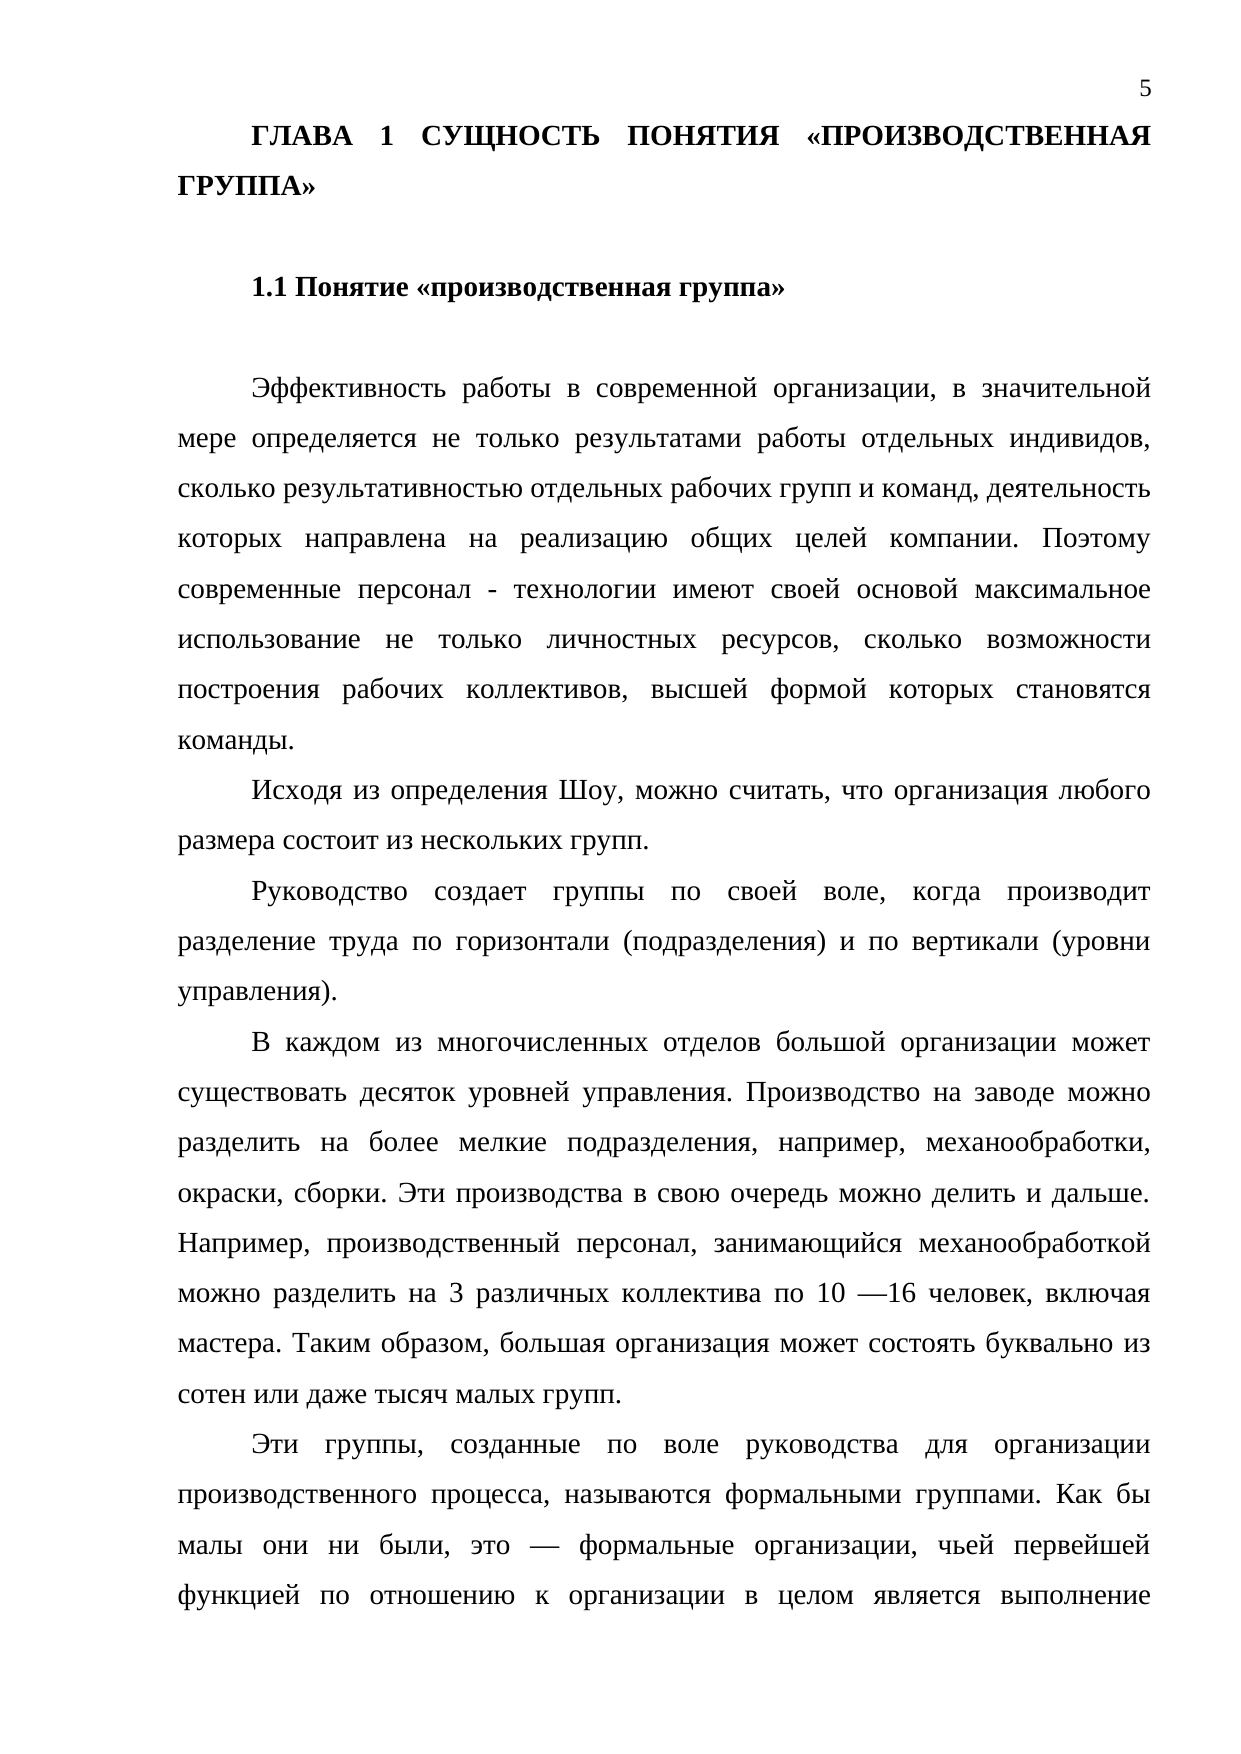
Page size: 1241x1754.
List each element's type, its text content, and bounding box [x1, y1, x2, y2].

text Руководство создает группы по своей воле, когда производит разделение труда по горизонтали (подразделения) и по вертикали (уровни управления). [177, 873, 1152, 1007]
text Исходя из определения Шоу, можно считать, что организация любого размера состоит из нескольких групп. [177, 772, 1152, 856]
text ГЛАВА 1 СУЩНОСТЬ ПОНЯТИЯ «ПРОИЗВОДСТВЕННАЯ ГРУППА» [177, 118, 1152, 202]
text 1.1 Понятие «производственная группа» [251, 269, 1152, 303]
text В каждом из многочисленных отделов большой организации может существовать десяток уровней управления. Производство на заводе можно разделить на более мелкие подразделения, например, механообработки, окраски, сборки. Эти производства в свою очередь можно делить и дальше. Например, производственный персонал, занимающийся механообработкой можно разделить на 3 различных коллектива по 10 —16 человек, включая мастера. Таким образом, большая организация может состоять буквально из сотен или даже тысяч малых групп. [177, 1024, 1152, 1409]
text Эффективность работы в современной организации, в значительной мере определяется не только результатами работы отдельных индивидов, сколько результативностью отдельных рабочих групп и команд, деятельность которых направлена на реализацию общих целей компании. Поэтому современные персонал - технологии имеют своей основой максимальное использование не только личностных ресурсов, сколько возможности построения рабочих коллективов, высшей формой которых становятся команды. [177, 370, 1152, 755]
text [177, 1426, 1152, 1611]
